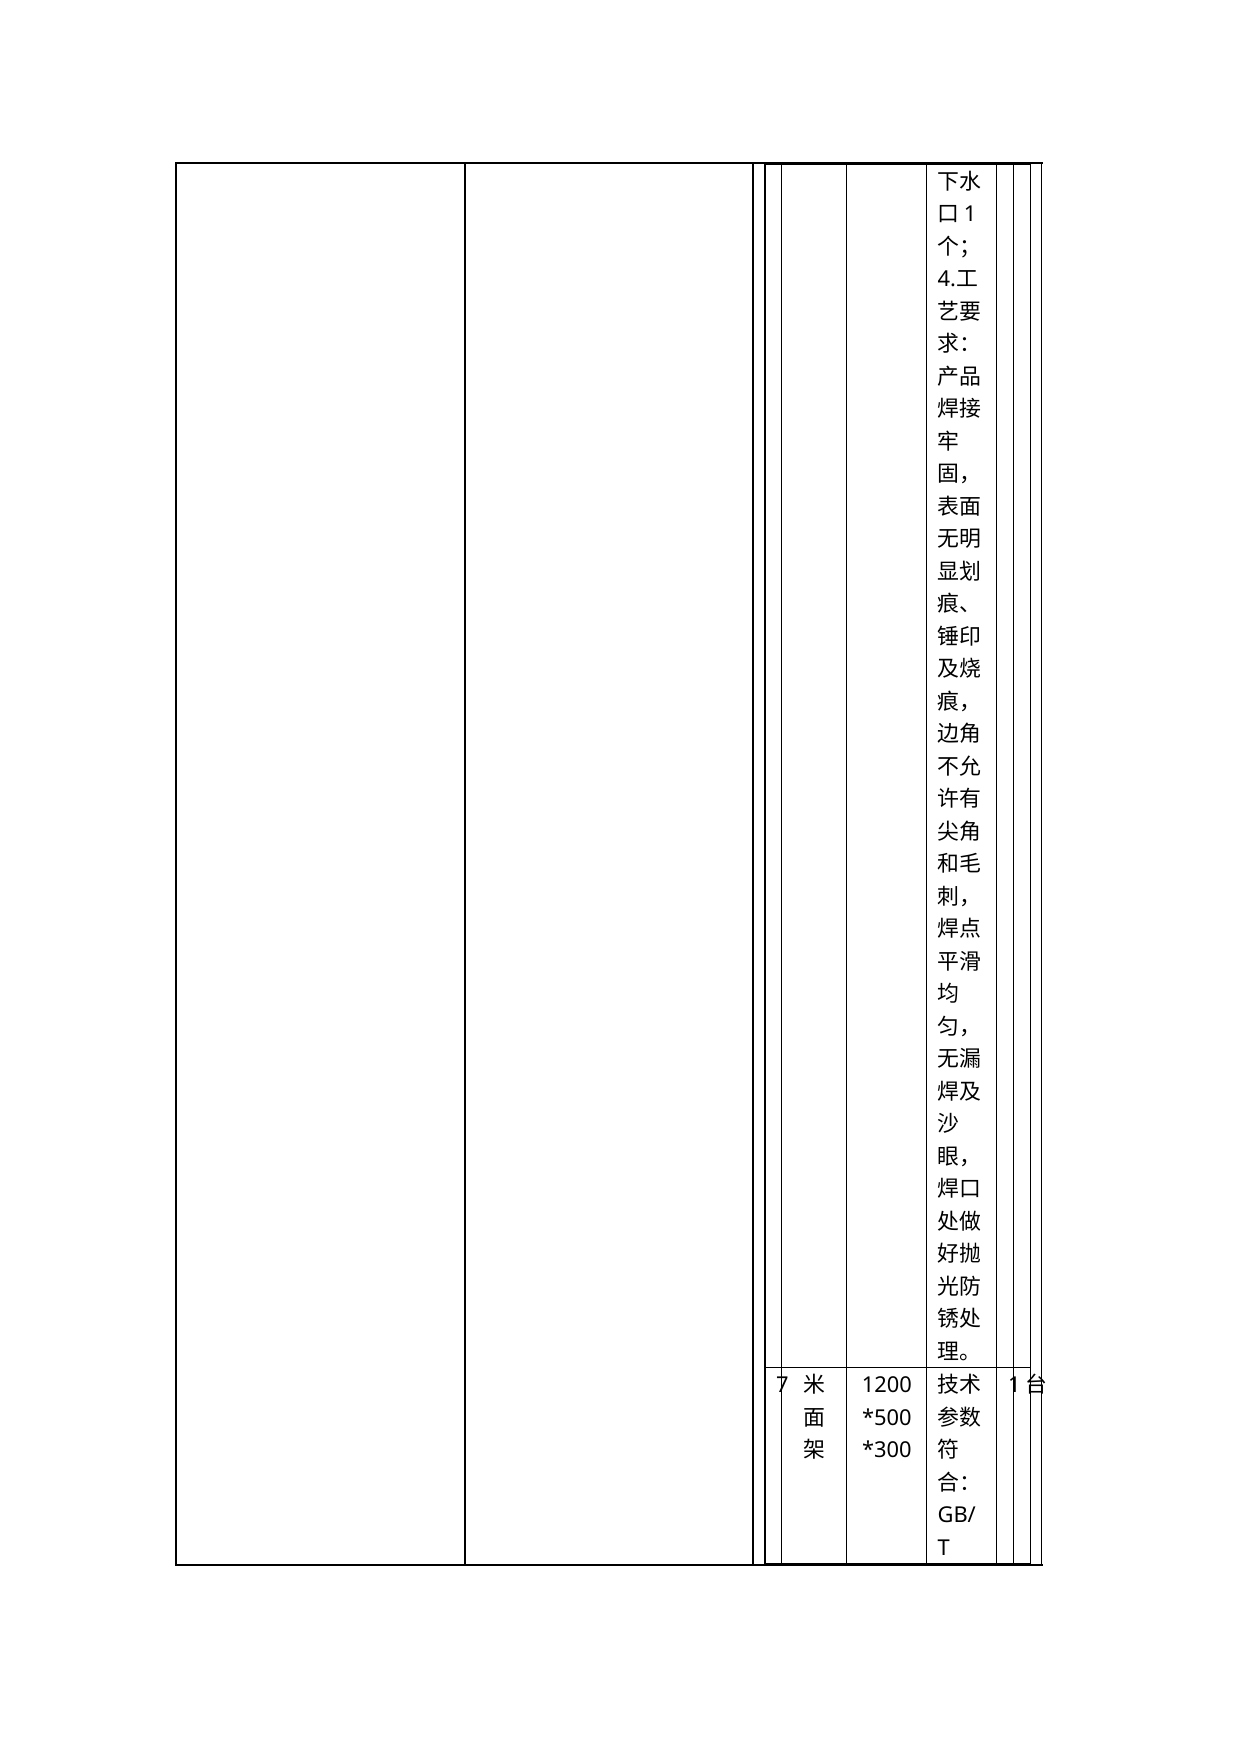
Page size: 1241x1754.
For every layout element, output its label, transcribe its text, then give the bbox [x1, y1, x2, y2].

table_cell [1014, 1368, 1030, 1563]
table_cell [1031, 1393, 1041, 1564]
table_cell [927, 165, 996, 1367]
table_cell [782, 165, 846, 1367]
table_cell [927, 1368, 996, 1563]
table_cell [1014, 165, 1030, 1367]
table_cell [1031, 164, 1041, 1381]
table_cell [997, 165, 1013, 1367]
table_cell [466, 164, 752, 1564]
table_cell [847, 165, 926, 1367]
table_cell [754, 164, 764, 1564]
table_cell [1031, 1386, 1041, 1391]
table_cell 1 [177, 164, 464, 1564]
table_cell [782, 1368, 846, 1563]
table_cell [766, 1368, 781, 1563]
table_cell [766, 165, 781, 1367]
table_cell [847, 1368, 926, 1563]
table_cell [997, 1368, 1013, 1563]
